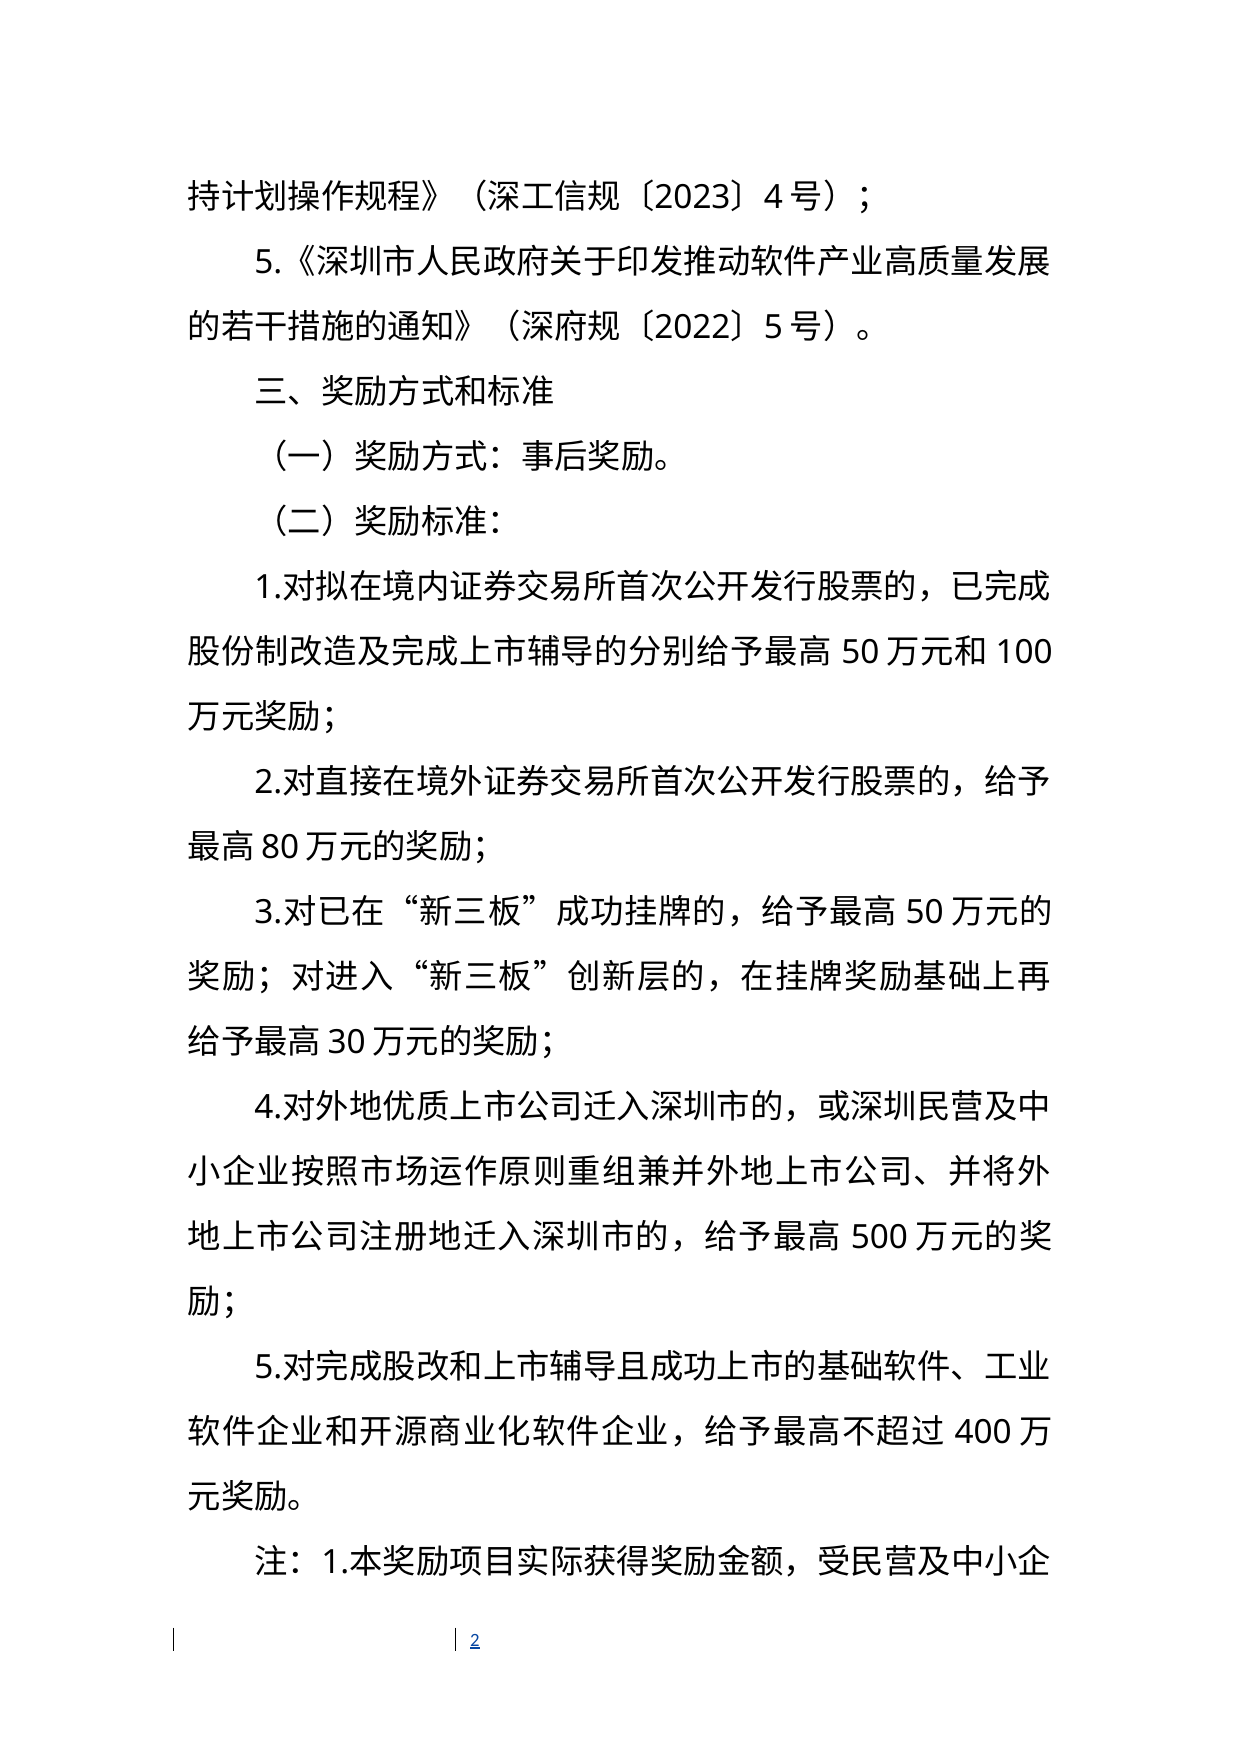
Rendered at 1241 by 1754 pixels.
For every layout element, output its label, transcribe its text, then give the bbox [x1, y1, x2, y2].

list 4.对外地优质上市公司迁入深圳市的，或深圳民营及中小企业按照市场运作原则重组兼并外地上市公司、并将外地上市公司注册地迁入深圳市的，给予最高500万元的奖励； [187, 1072, 1053, 1332]
list 2.对直接在境外证券交易所首次公开发行股票的，给予最高80万元的奖励； [187, 747, 1053, 877]
text 5.《深圳市人民政府关于印发推动软件产业高质量发展的若干措施的通知》（深府规〔2022〕5号）。 [187, 227, 1053, 357]
list 1.对拟在境内证券交易所首次公开发行股票的，已完成股份制改造及完成上市辅导的分别给予最高50万元和100万元奖励； [187, 552, 1053, 747]
text 5.对完成股改和上市辅导且成功上市的基础软件、工业软件企业和开源商业化软件企业，给予最高不超过400万元奖励。 [187, 1332, 1053, 1527]
text 三、奖励方式和标准 [187, 357, 1053, 422]
text （二）奖励标准： [187, 487, 1053, 552]
list 3.对已在“新三板”成功挂牌的，给予最高50万元的奖励；对进入“新三板”创新层的，在挂牌奖励基础上再给予最高30万元的奖励； [187, 877, 1053, 1072]
text （一）奖励方式：事后奖励。 [187, 422, 1053, 487]
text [187, 162, 1053, 227]
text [187, 1527, 1053, 1592]
